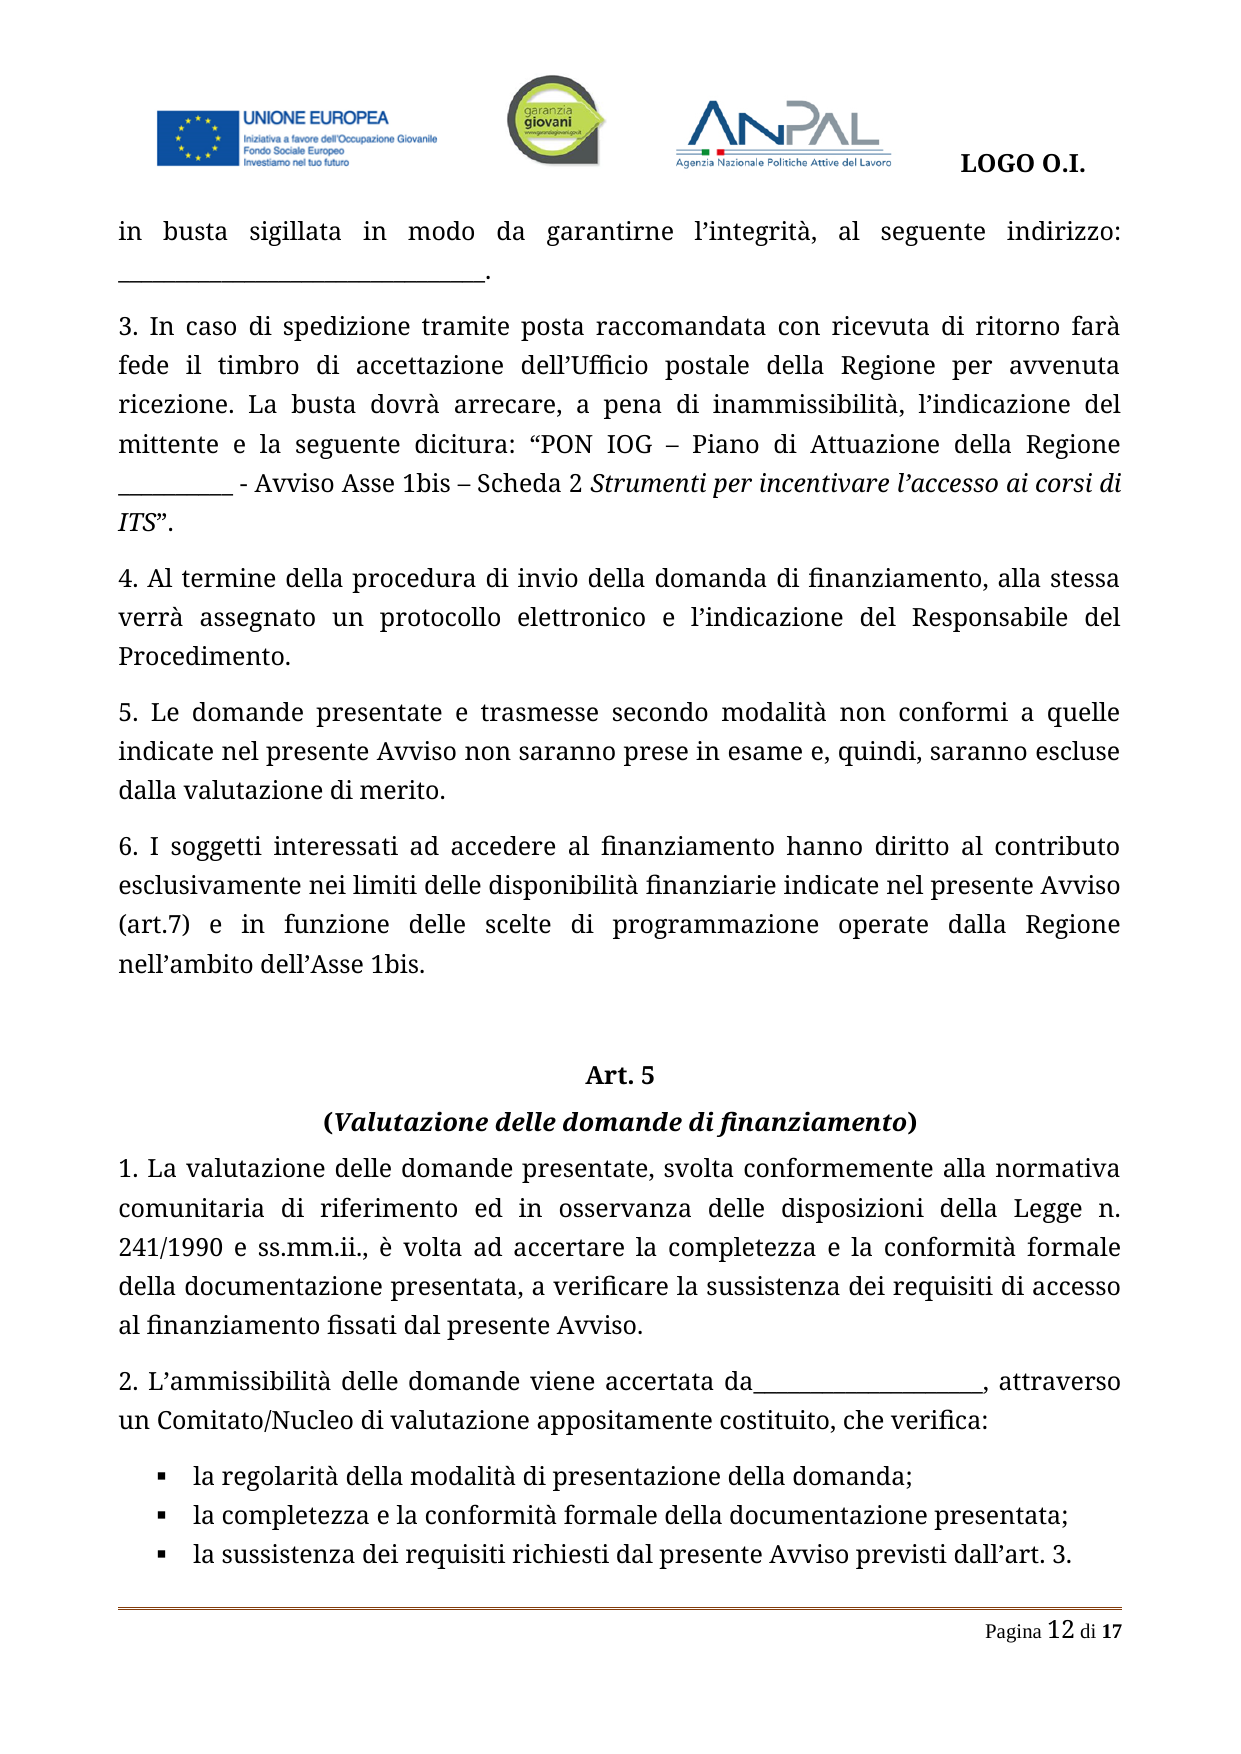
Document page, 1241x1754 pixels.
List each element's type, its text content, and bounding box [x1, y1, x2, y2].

list la sussistenza dei requisiti richiesti dal presente Avviso previsti dall’art. 3. [156, 1537, 1122, 1571]
text 4. Al termine della procedura di invio della domanda di finanziamento, alla stessa verrà assegnato un protocollo elettronico e l’indicazione del Responsabile del Procedimento. [118, 561, 1122, 673]
text 1. La valutazione delle domande presentate, svolta conformemente alla normativa comunitaria di riferimento ed in osservanza delle disposizioni della Legge n. 241/1990 e ss.mm.ii., è volta ad accertare la completezza e la conformità formale della documentazione presentata, a verificare la sussistenza dei requisiti di accesso al finanziamento fissati dal presente Avviso. [118, 1151, 1122, 1342]
text 2. L’ammissibilità delle domande viene accertata da____________________, attraverso un Comitato/Nucleo di valutazione appositamente costituito, che verifica: [118, 1364, 1122, 1437]
picture [153, 105, 447, 173]
list la completezza e la conformità formale della documentazione presentata; [156, 1498, 1122, 1532]
picture [666, 89, 902, 173]
list la regolarità della modalità di presentazione della domanda; [156, 1459, 1122, 1493]
text 5. Le domande presentate e trasmesse secondo modalità non conformi a quelle indicate nel presente Avviso non saranno prese in esame e, quindi, saranno escluse dalla valutazione di merito. [118, 695, 1122, 807]
subtitle (Valutazione delle domande di finanziamento) [118, 1104, 1122, 1139]
subtitle Art. 5 [118, 1058, 1122, 1092]
text 3. In caso di spedizione tramite posta raccomandata con ricevuta di ritorno farà fede il timbro di accettazione dell’Ufficio postale della Regione per avvenuta ricezione. La busta dovrà arrecare, a pena di inammissibilità, l’indicazione del mittente e la seguente dicitura: “PON IOG – Piano di Attuazione della Regione __________ - Avviso Asse 1bis – Scheda 2 Strumenti per incentivare l’accesso ai corsi di ITS”. [118, 309, 1122, 539]
picture [505, 73, 608, 173]
text 6. I soggetti interessati ad accedere al finanziamento hanno diritto al contributo esclusivamente nei limiti delle disponibilità finanziarie indicate nel presente Avviso (art.7) e in funzione delle scelte di programmazione operate dalla Regione nell’ambito dell’Asse 1bis. [118, 829, 1122, 980]
